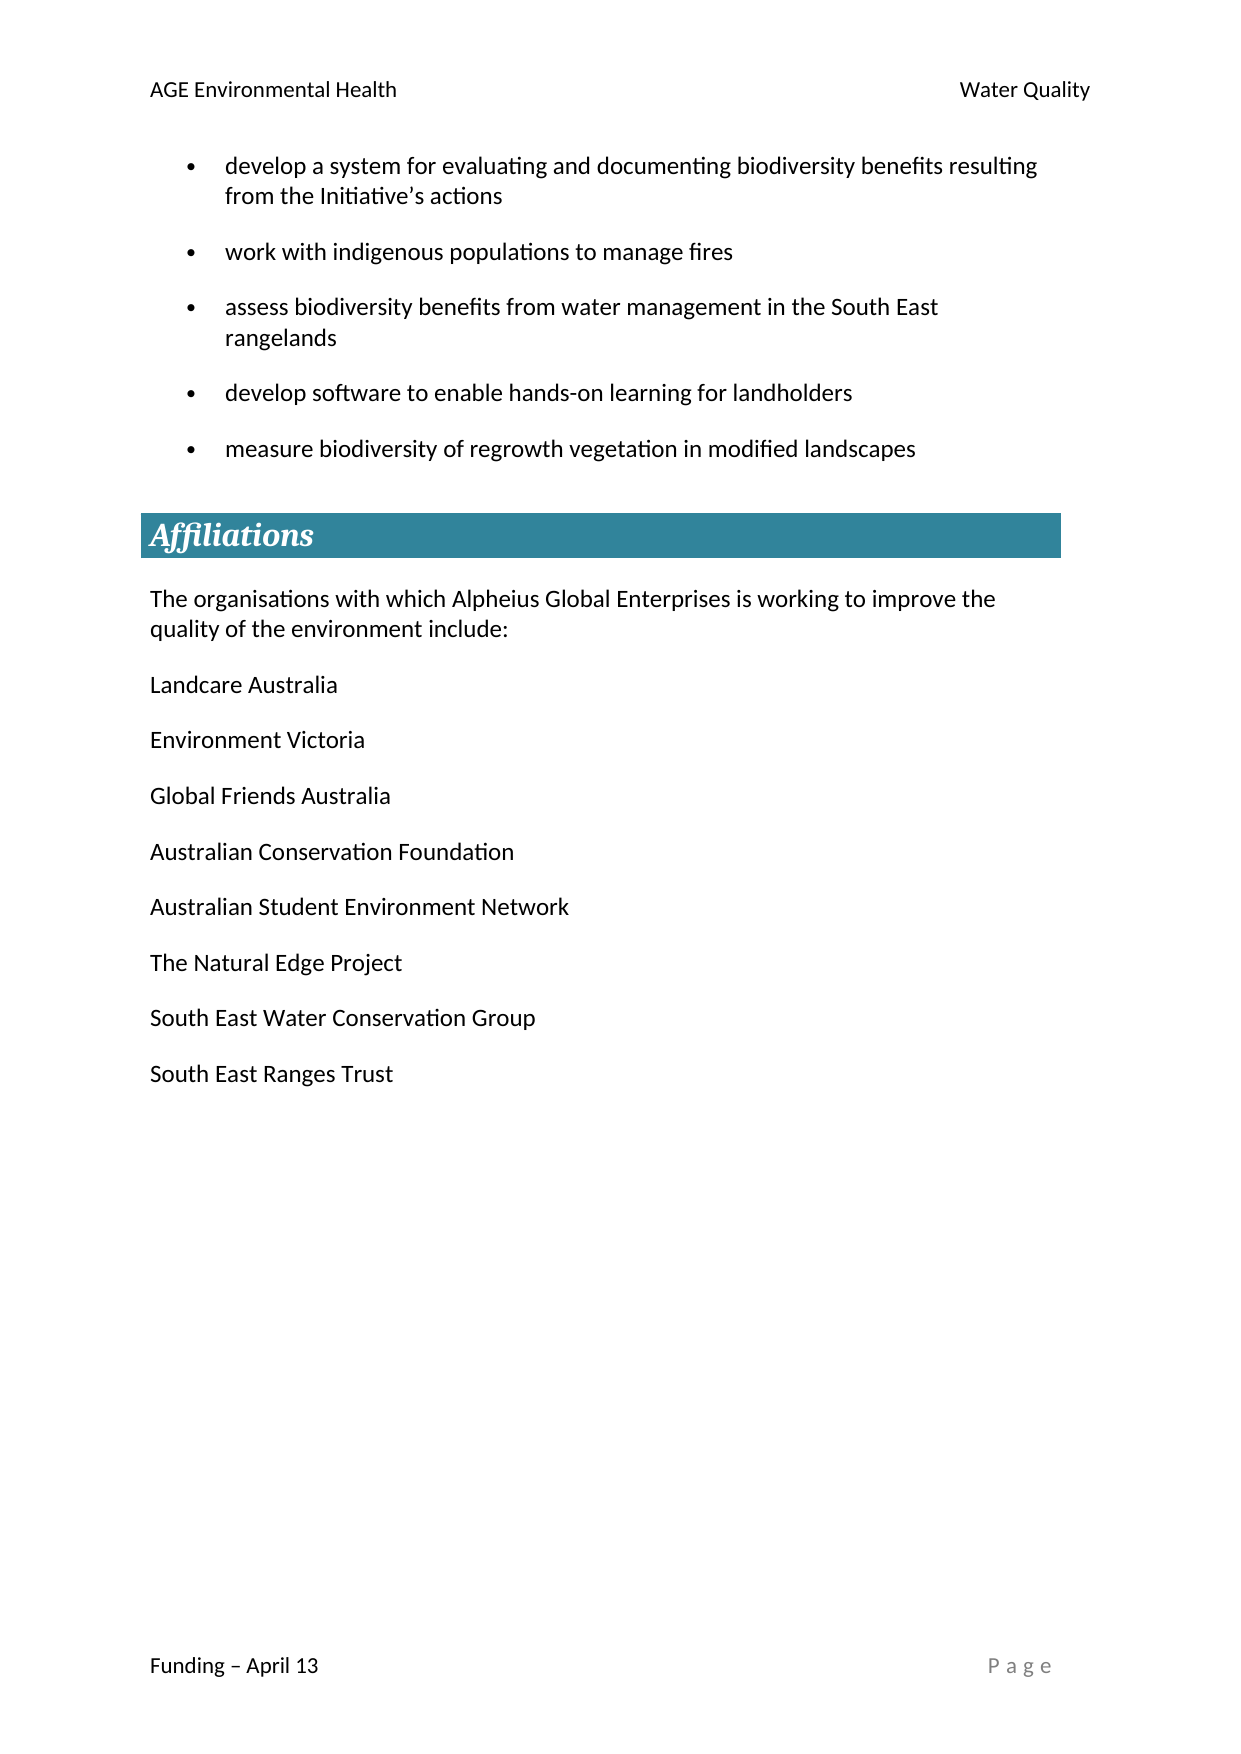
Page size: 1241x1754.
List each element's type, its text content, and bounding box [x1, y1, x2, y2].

text South East Water Conservation Group [150, 1002, 1051, 1033]
text Australian Conservation Foundation [150, 836, 1051, 866]
list develop a system for evaluating and documenting biodiversity benefits resulting from the Initiative’s actions [187, 150, 1051, 211]
list work with indigenous populations to manage fires [187, 236, 1051, 266]
text Affiliations [142, 515, 1059, 557]
text Landcare Australia [150, 669, 1051, 699]
text The organisations with which Alpheius Global Enterprises is working to improve the quality of the environment include: [150, 583, 1051, 644]
text Global Friends Australia [150, 780, 1051, 811]
text The Natural Edge Project [150, 947, 1051, 977]
text Australian Student Environment Network [150, 891, 1051, 922]
list measure biodiversity of regrowth vegetation in modified landscapes [187, 433, 1051, 463]
text Environment Victoria [150, 724, 1051, 755]
list develop software to enable hands-on learning for landholders [187, 377, 1051, 408]
list assess biodiversity benefits from water management in the South East rangelands [187, 291, 1051, 352]
text South East Ranges Trust [150, 1058, 1051, 1088]
